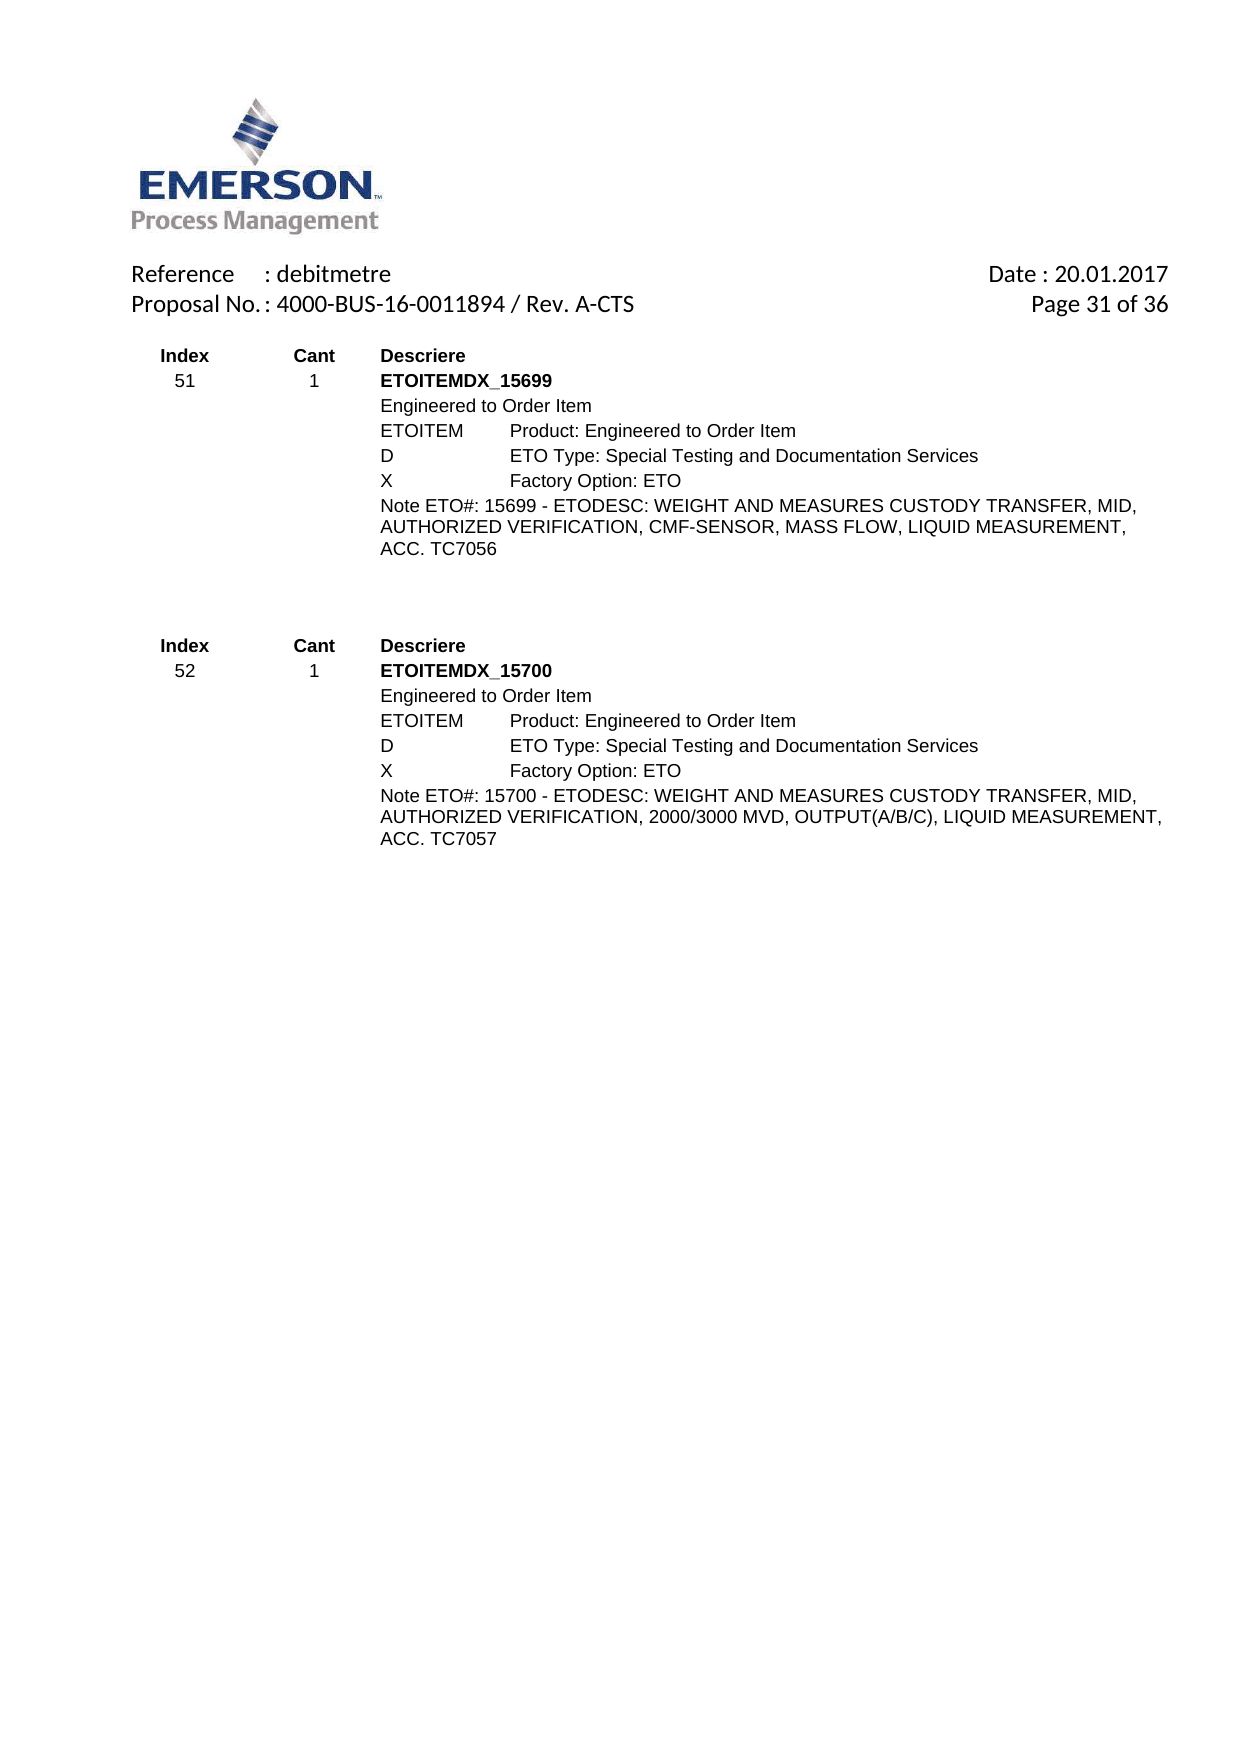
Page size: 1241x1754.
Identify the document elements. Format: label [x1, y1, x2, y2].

picture [120, 75, 394, 258]
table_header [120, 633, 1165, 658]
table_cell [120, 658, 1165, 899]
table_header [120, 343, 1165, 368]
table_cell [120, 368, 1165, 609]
